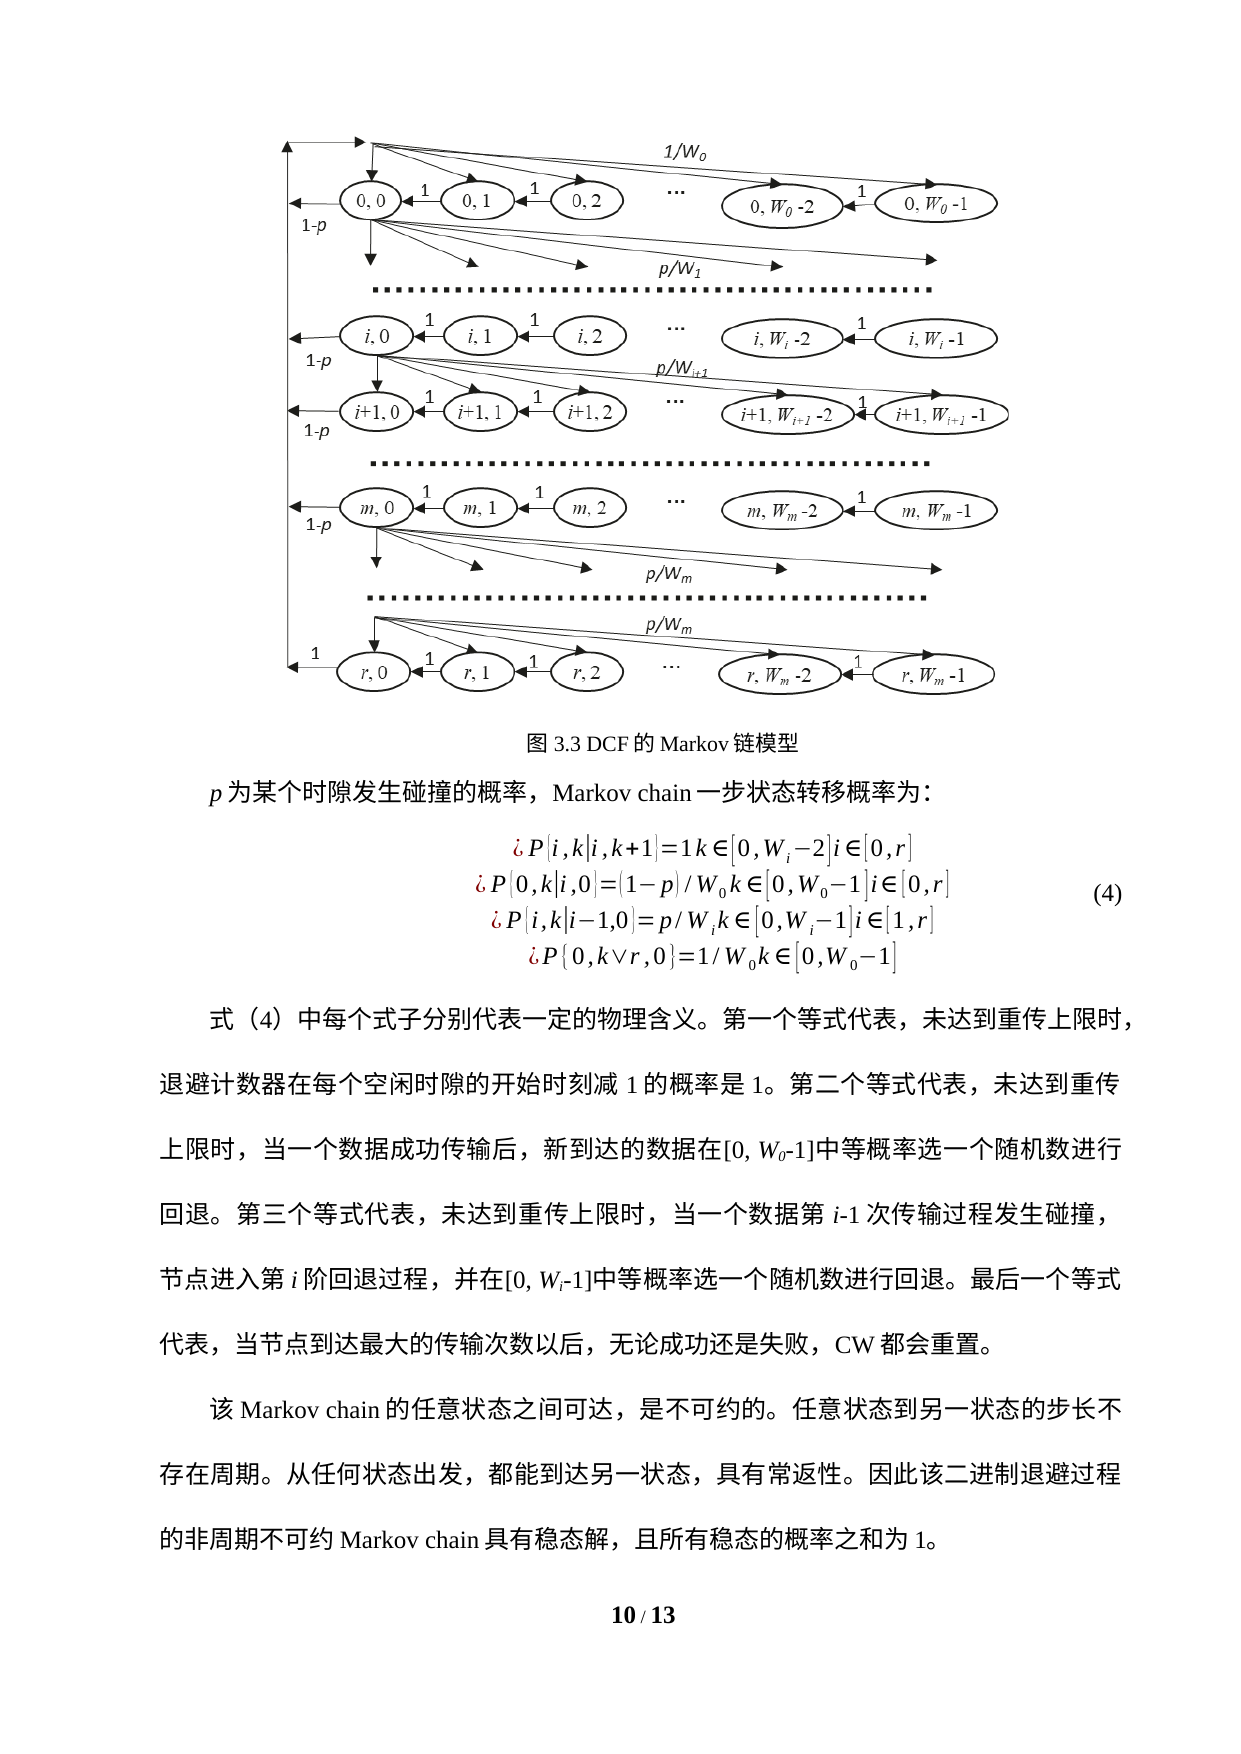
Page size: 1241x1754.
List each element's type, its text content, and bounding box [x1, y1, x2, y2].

text 式（4）中每个式子分别代表一定的物理含义。第一个等式代表，未达到重传上限时，退避计数器在每个空闲时隙的开始时刻减1的概率是1。第二个等式代表，未达到重传上限时，当一个数据成功传输后，新到达的数据在[0, W0-1]中等概率选一个随机数进行回退。第三个等式代表，未达到重传上限时，当一个数据第i-1次传输过程发生碰撞，节点进入第i阶回退过程，并在[0, Wi-1]中等概率选一个随机数进行回退。最后一个等式代表，当节点到达最大的传输次数以后，无论成功还是失败，CW都会重置。 [159, 986, 1122, 1376]
text (4) [159, 823, 1122, 986]
text p为某个时隙发生碰撞的概率，Markov chain一步状态转移概率为： [159, 758, 1122, 823]
text 该Markov chain的任意状态之间可达，是不可约的。任意状态到另一状态的步长不存在周期。从任何状态出发，都能到达另一状态，具有常返性。因此该二进制退避过程的非周期不可约Markov chain具有稳态解，且所有稳态的概率之和为1。 [159, 1376, 1122, 1571]
text 图 3.3 DCF的Markov链模型 [159, 726, 1122, 758]
picture [273, 127, 1009, 698]
